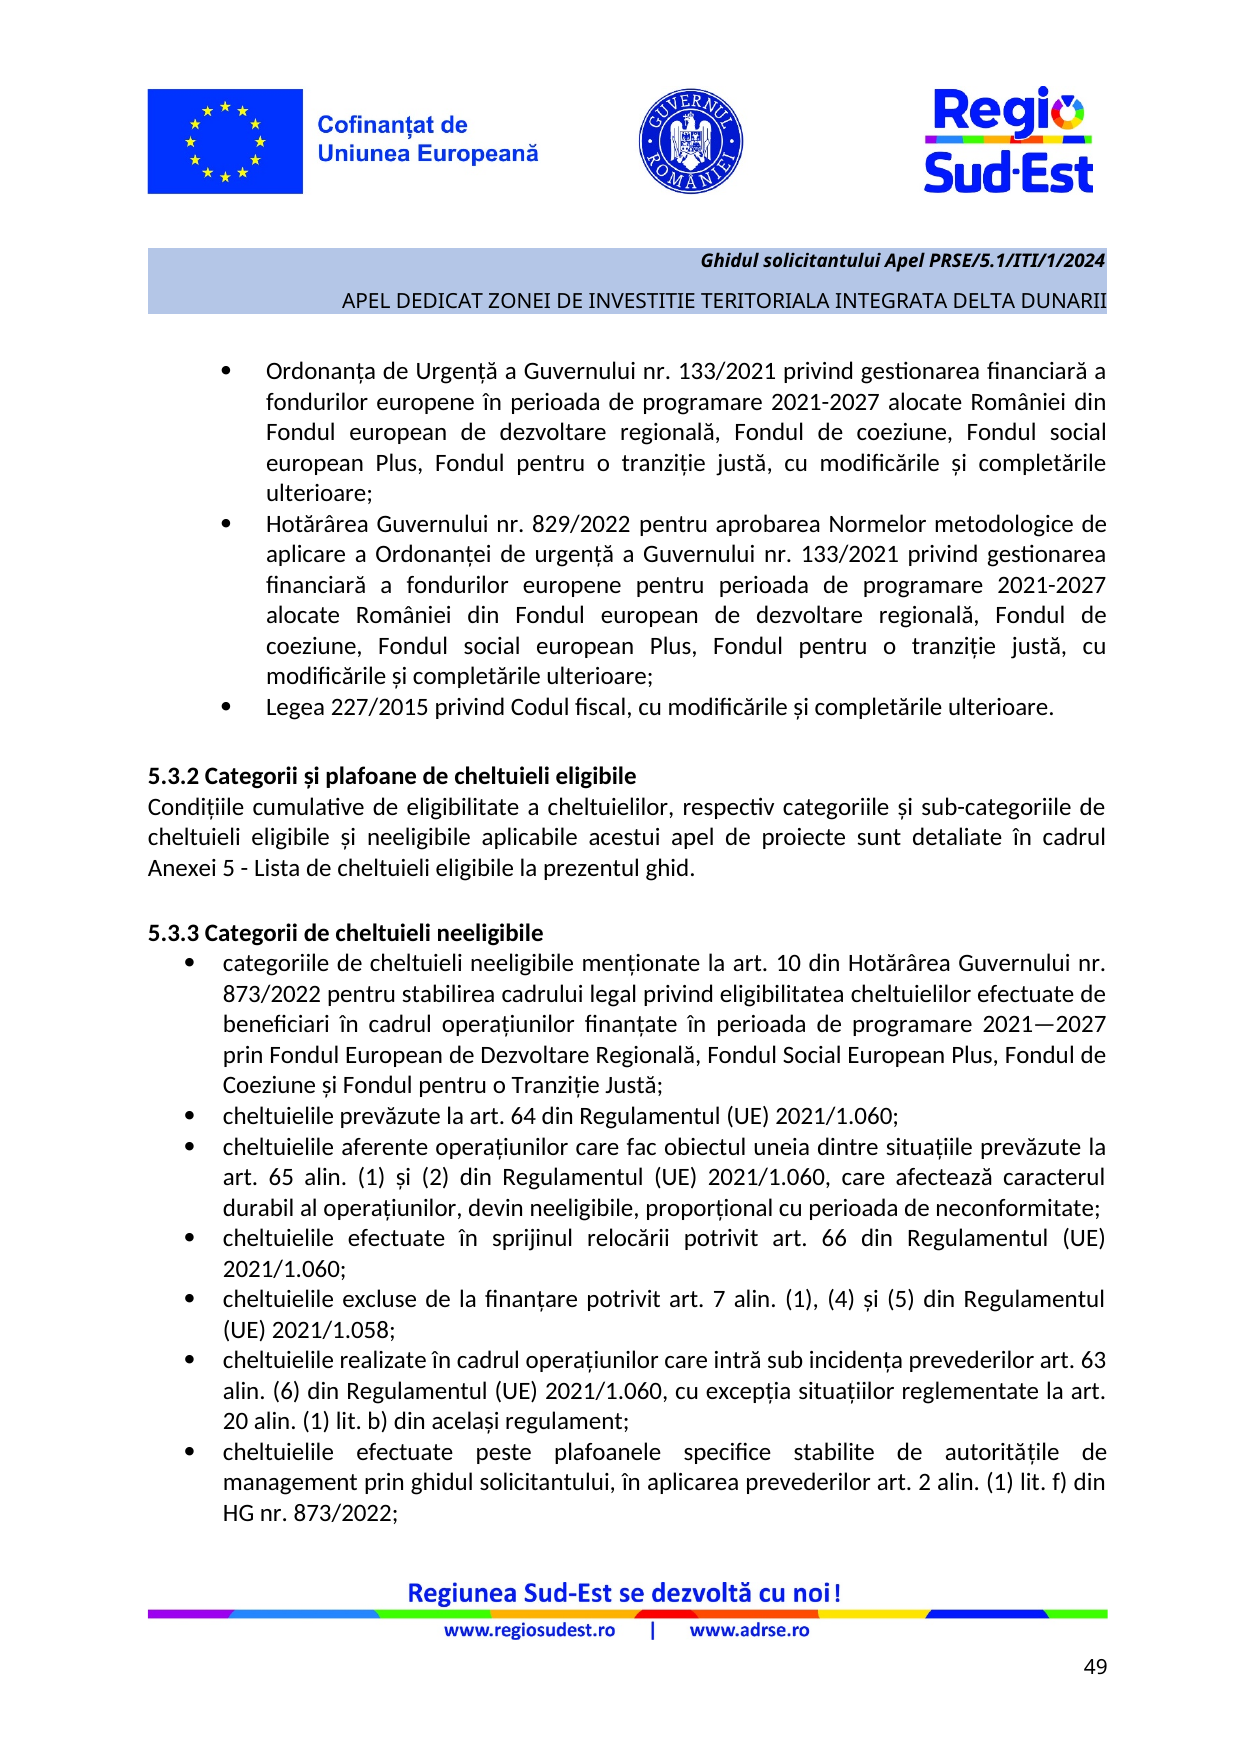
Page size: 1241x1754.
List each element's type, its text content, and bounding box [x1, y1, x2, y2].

list Condițiile cumulative de eligibilitate a cheltuielilor, respectiv categoriile și sub-categoriile de cheltuieli eligibile și neeligibile aplicabile acestui apel de proiecte sunt detaliate în cadrul Anexei 5 - Lista de cheltuieli eligibile la prezentul ghid. [148, 791, 1107, 882]
list cheltuielile excluse de la finanțare potrivit art. 7 alin. (1), (4) și (5) din Regulamentul (UE) 2021/1.058; [185, 1283, 1107, 1344]
list cheltuielile realizate în cadrul operațiunilor care intră sub incidența prevederilor art. 63 alin. (6) din Regulamentul (UE) 2021/1.060, cu excepția situațiilor reglementate la art. 20 alin. (1) lit. b) din același regulament; [185, 1344, 1107, 1436]
list cheltuielile prevăzute la art. 64 din Regulamentul (UE) 2021/1.060; [185, 1100, 1107, 1131]
subtitle 5.3.3 Categorii de cheltuieli neeligibile [148, 917, 1107, 948]
picture [147, 86, 1093, 195]
list cheltuielile efectuate în sprijinul relocării potrivit art. 66 din Regulamentul (UE) 2021/1.060; [185, 1222, 1107, 1283]
list categoriile de cheltuieli neeligibile menționate la art. 10 din Hotărârea Guvernului nr. 873/2022 pentru stabilirea cadrului legal privind eligibilitatea cheltuielilor efectuate de beneficiari în cadrul operațiunilor finanțate în perioada de programare 2021—2027 prin Fondul European de Dezvoltare Regională, Fondul Social European Plus, Fondul de Coeziune și Fondul pentru o Tranziție Justă; [185, 948, 1107, 1100]
list cheltuielile aferente operațiunilor care fac obiectul uneia dintre situațiile prevăzute la art. 65 alin. (1) și (2) din Regulamentul (UE) 2021/1.060, care afectează caracterul durabil al operațiunilor, devin neeligibile, proporțional cu perioada de neconformitate; [185, 1131, 1107, 1222]
subtitle 5.3.2 Categorii și plafoane de cheltuieli eligibile [148, 760, 1107, 791]
list cheltuielile efectuate peste plafoanele specifice stabilite de autorităţile de management prin ghidul solicitantului, în aplicarea prevederilor art. 2 alin. (1) lit. f) din HG nr. 873/2022; [185, 1436, 1107, 1527]
picture [147, 1582, 1108, 1640]
list Ordonanța de Urgență a Guvernului nr. 133/2021 privind gestionarea financiară a fondurilor europene în perioada de programare 2021-2027 alocate României din Fondul european de dezvoltare regională, Fondul de coeziune, Fondul social european Plus, Fondul pentru o tranziție justă, cu modificările și completările ulterioare; [222, 355, 1107, 508]
list Legea 227/2015 privind Codul fiscal, cu modificările și completările ulterioare. [222, 691, 1107, 721]
list Hotărârea Guvernului nr. 829/2022 pentru aprobarea Normelor metodologice de aplicare a Ordonanței de urgență a Guvernului nr. 133/2021 privind gestionarea financiară a fondurilor europene pentru perioada de programare 2021-2027 alocate României din Fondul european de dezvoltare regională, Fondul de coeziune, Fondul social european Plus, Fondul pentru o tranziție justă, cu modificările și completările ulterioare; [222, 508, 1107, 691]
